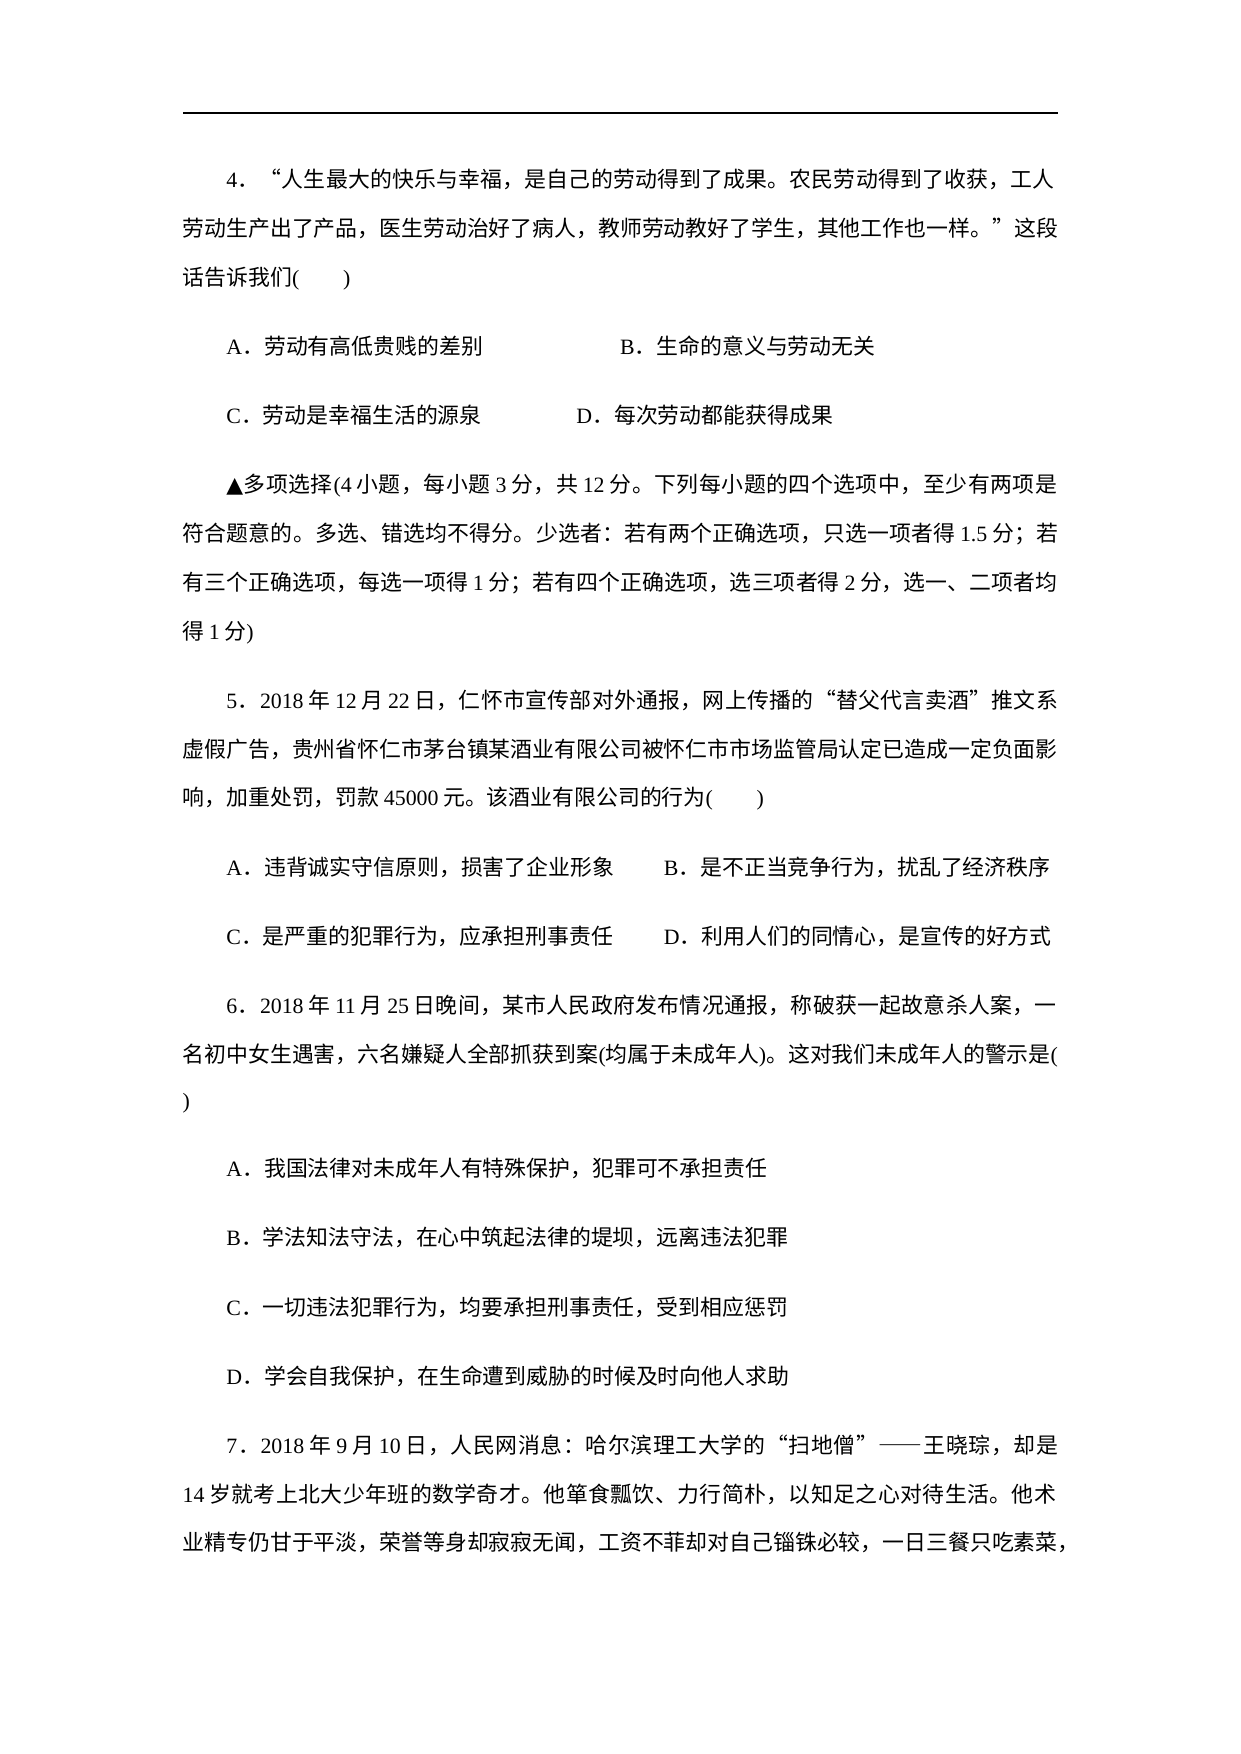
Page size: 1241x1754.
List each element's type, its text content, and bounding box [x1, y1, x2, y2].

text ▲多项选择(4小题，每小题3分，共12分。下列每小题的四个选项中，至少有两项是符合题意的。多选、错选均不得分。少选者：若有两个正确选项，只选一项者得1.5分；若有三个正确选项，每选一项得1分；若有四个正确选项，选三项者得2分，选一、二项者均得1分) [182, 467, 1058, 646]
text C．是严重的犯罪行为，应承担刑事责任 D．利用人们的同情心，是宣传的好方式 [182, 918, 1058, 951]
text B．学法知法守法，在心中筑起法律的堤坝，远离违法犯罪 [182, 1220, 1058, 1252]
text 6．2018年11月25日晚间，某市人民政府发布情况通报，称破获一起故意杀人案，一名初中女生遇害，六名嫌疑人全部抓获到案(均属于未成年人)。这对我们未成年人的警示是( ) [182, 987, 1058, 1117]
text A．违背诚实守信原则，损害了企业形象 B．是不正当竞争行为，扰乱了经济秩序 [182, 849, 1058, 882]
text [182, 1427, 1058, 1557]
text D．学会自我保护，在生命遭到威胁的时候及时向他人求助 [182, 1358, 1058, 1391]
text C．一切违法犯罪行为，均要承担刑事责任，受到相应惩罚 [182, 1289, 1058, 1322]
text 4．“人生最大的快乐与幸福，是自己的劳动得到了成果。农民劳动得到了收获，工人劳动生产出了产品，医生劳动治好了病人，教师劳动教好了学生，其他工作也一样。”这段话告诉我们( ) [182, 162, 1058, 292]
text A．劳动有高低贵贱的差别 B．生命的意义与劳动无关 [182, 329, 1058, 361]
text A．我国法律对未成年人有特殊保护，犯罪可不承担责任 [182, 1151, 1058, 1183]
text 5．2018年12月22日，仁怀市宣传部对外通报，网上传播的“替父代言卖酒”推文系虚假广告，贵州省怀仁市茅台镇某酒业有限公司被怀仁市市场监管局认定已造成一定负面影响，加重处罚，罚款45000元。该酒业有限公司的行为( ) [182, 682, 1058, 812]
text C．劳动是幸福生活的源泉 D．每次劳动都能获得成果 [182, 398, 1058, 430]
